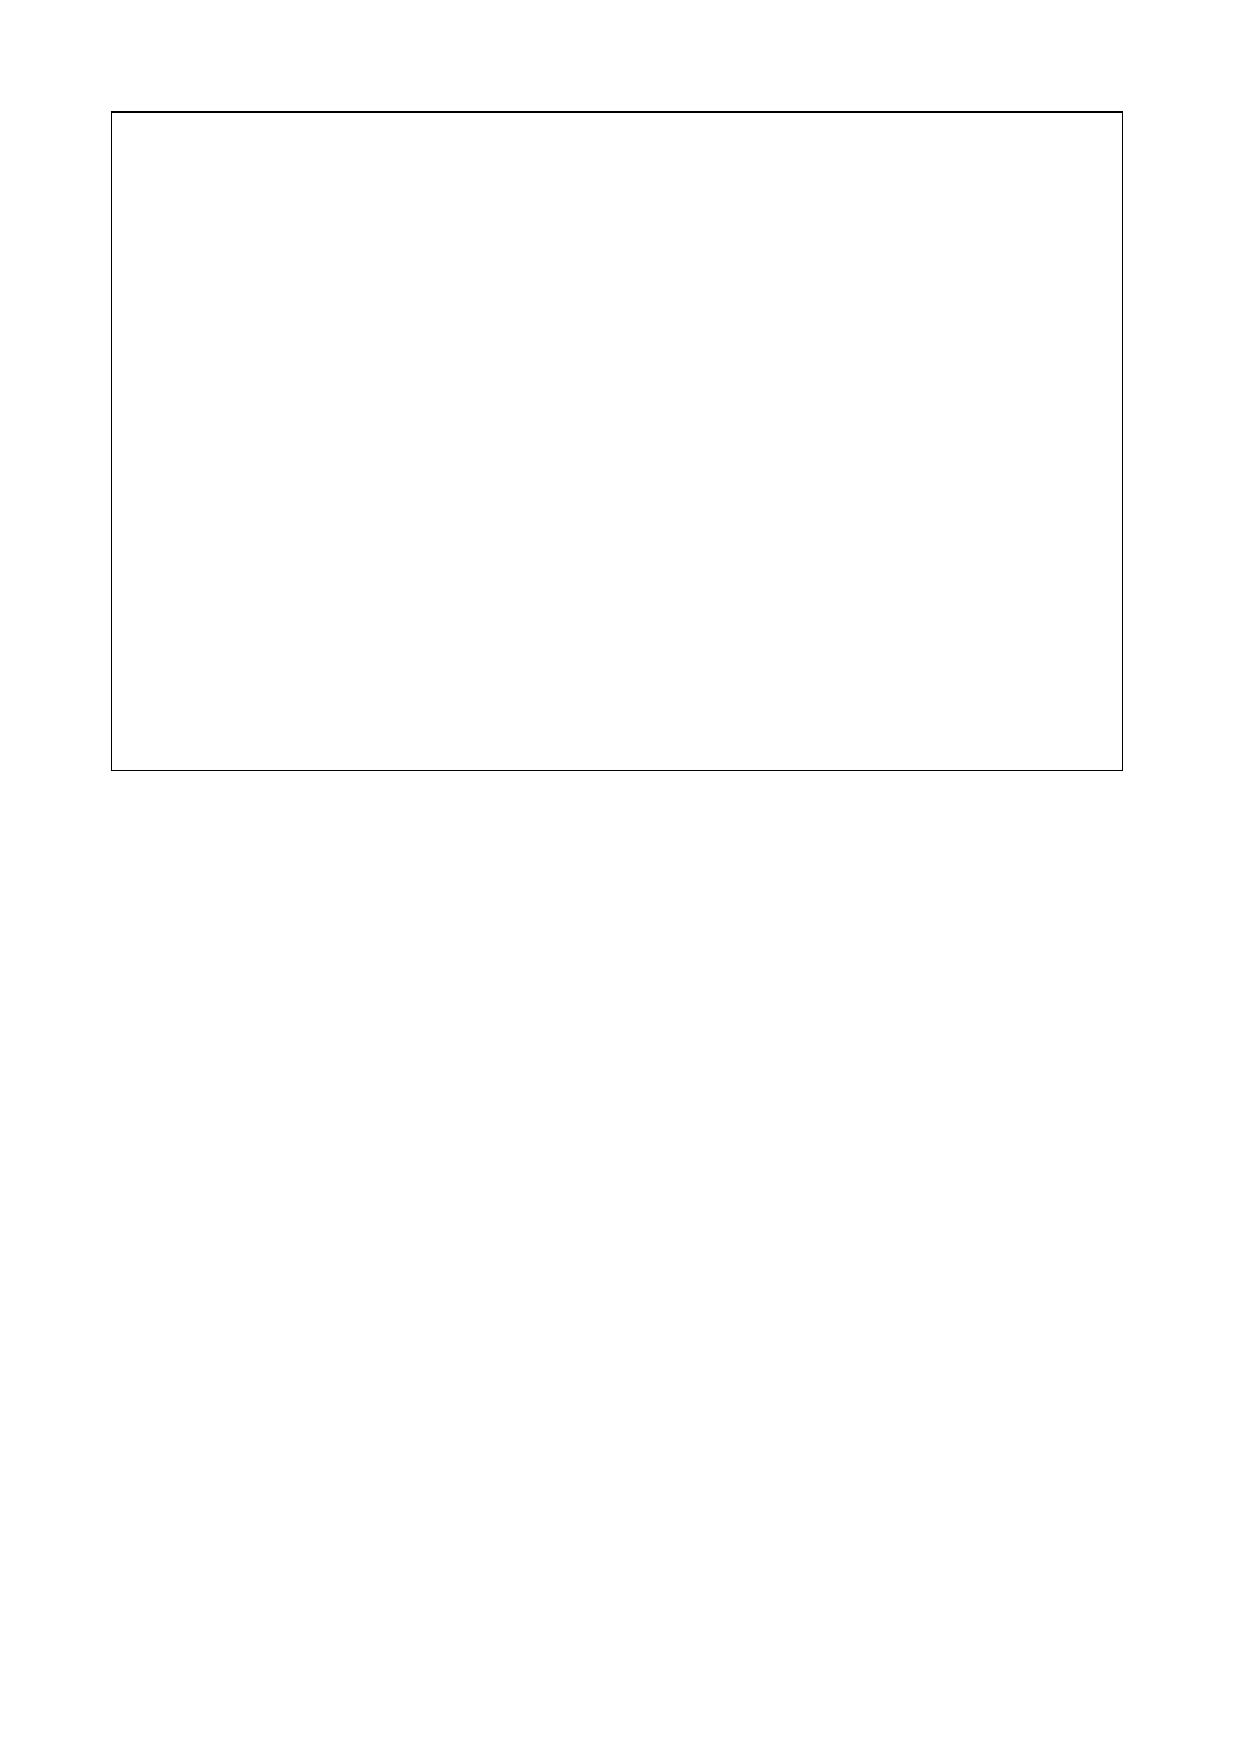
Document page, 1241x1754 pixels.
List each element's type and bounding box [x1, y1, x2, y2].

table_cell [112, 113, 1122, 770]
